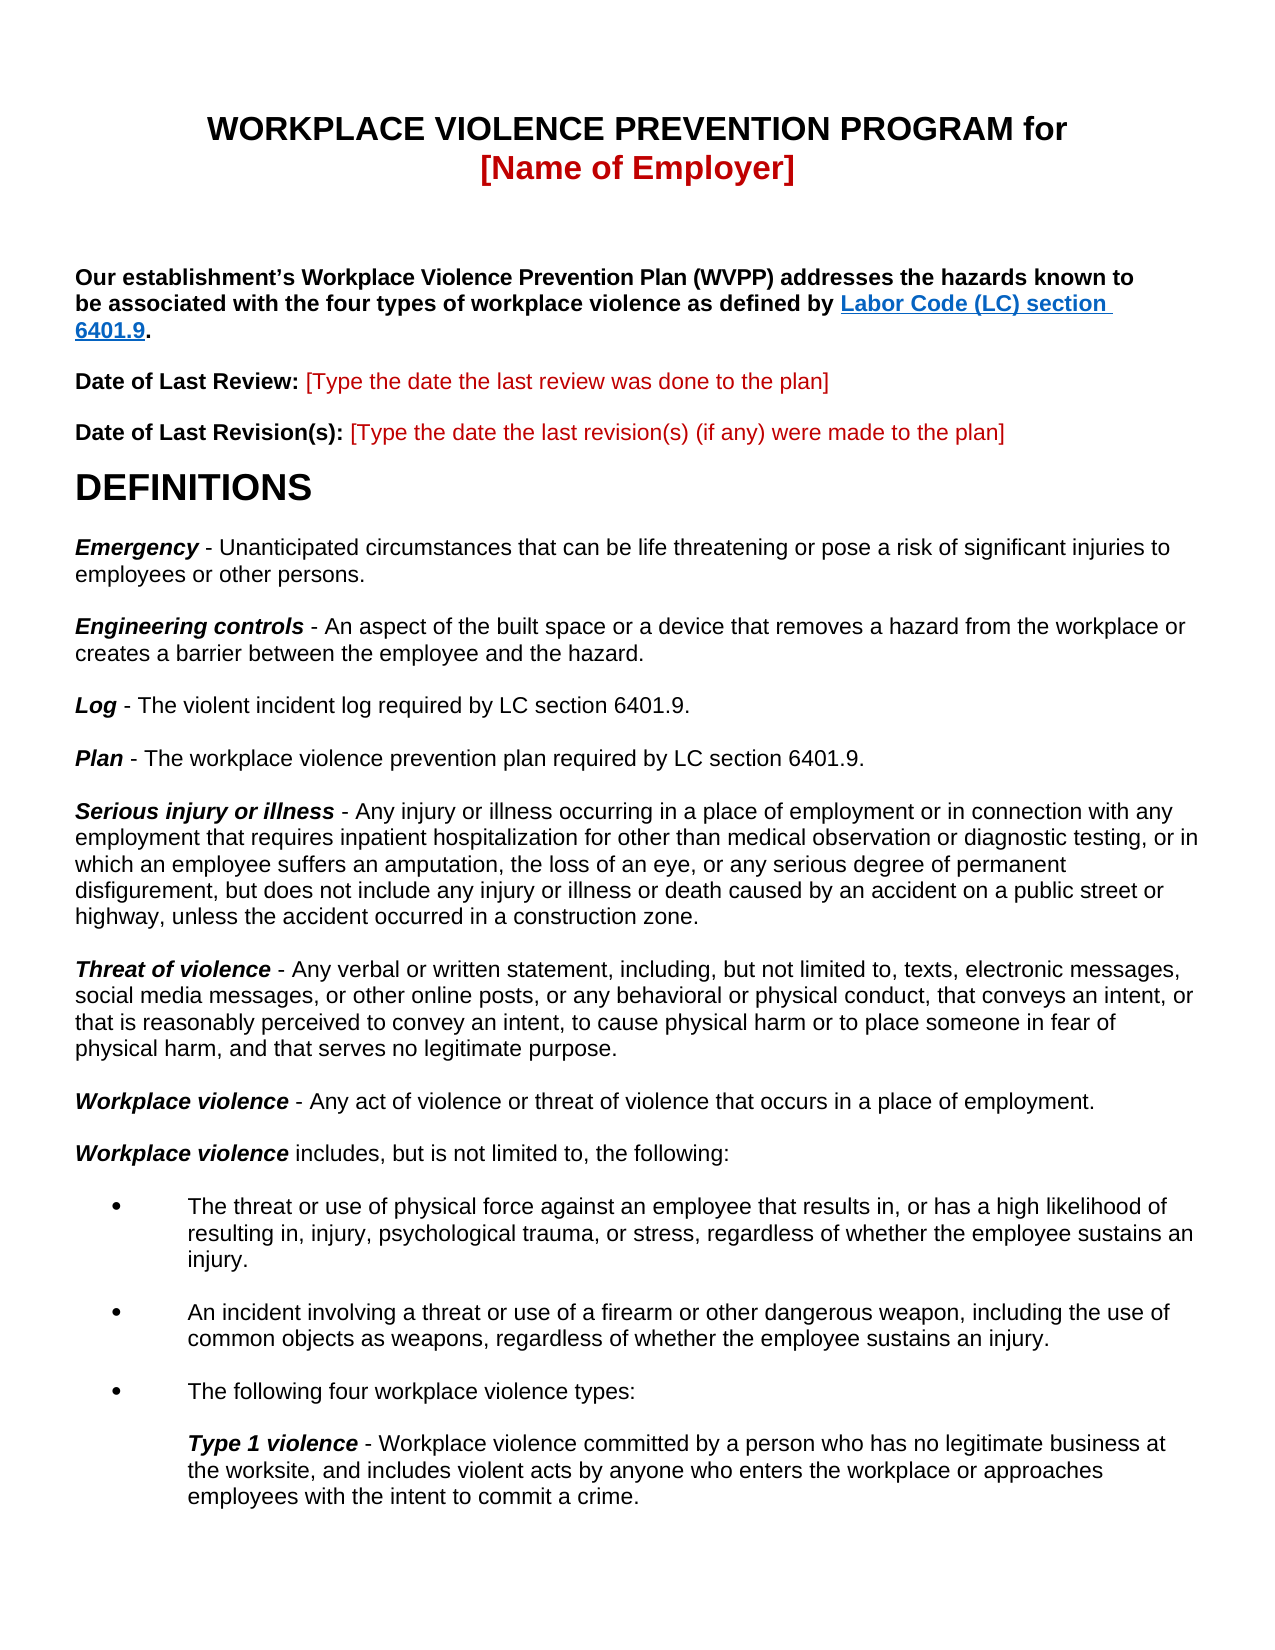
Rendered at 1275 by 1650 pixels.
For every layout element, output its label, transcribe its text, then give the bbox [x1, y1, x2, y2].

list The following four workplace violence types: [112, 1378, 1200, 1404]
text Emergency - Unanticipated circumstances that can be life threatening or pose a risk of significant injuries to employees or other persons. [75, 534, 1200, 587]
text Date of Last Revision(s): [Type the date the last revision(s) (if any) were made to the plan] [75, 419, 1200, 446]
list The threat or use of physical force against an employee that results in, or has a high likelihood of resulting in, injury, psychological trauma, or stress, regardless of whether the employee sustains an injury. [112, 1193, 1200, 1272]
text Log - The violent incident log required by LC section 6401.9. [75, 692, 1200, 719]
text Engineering controls - An aspect of the built space or a device that removes a hazard from the workplace or creates a barrier between the employee and the hazard. [75, 613, 1200, 666]
text Type 1 violence - Workplace violence committed by a person who has no legitimate business at the worksite, and includes violent acts by anyone who enters the workplace or approaches employees with the intent to commit a crime. [187, 1430, 1200, 1509]
subtitle Our establishment’s Workplace Violence Prevention Plan (WVPP) addresses the hazards known to be associated with the four types of workplace violence as defined by Labor Code (LC) section 6401.9. [75, 264, 1155, 343]
text Workplace violence includes, but is not limited to, the following: [75, 1140, 1200, 1167]
list An incident involving a threat or use of a firearm or other dangerous weapon, including the use of common objects as weapons, regardless of whether the employee sustains an injury. [112, 1298, 1200, 1351]
text Date of Last Review: [Type the date the last review was done to the plan] [75, 368, 1200, 394]
text Serious injury or illness - Any injury or illness occurring in a place of employment or in connection with any employment that requires inpatient hospitalization for other than medical observation or diagnostic testing, or in which an employee suffers an amputation, the loss of an eye, or any serious degree of permanent disfigurement, but does not include any injury or illness or death caused by an accident on a public street or highway, unless the accident occurred in a construction zone. [75, 798, 1200, 929]
subtitle WORKPLACE VIOLENCE PREVENTION PROGRAM for [Name of Employer] [120, 109, 1155, 186]
text Plan - The workplace violence prevention plan required by LC section 6401.9. [75, 745, 1200, 771]
text Threat of violence - Any verbal or written statement, including, but not limited to, texts, electronic messages, social media messages, or other online posts, or any behavioral or physical conduct, that conveys an intent, or that is reasonably perceived to convey an intent, to cause physical harm or to place someone in fear of physical harm, and that serves no legitimate purpose. [75, 956, 1200, 1061]
text Workplace violence - Any act of violence or threat of violence that occurs in a place of employment. [75, 1088, 1200, 1114]
subtitle DEFINITIONS [75, 465, 1155, 508]
